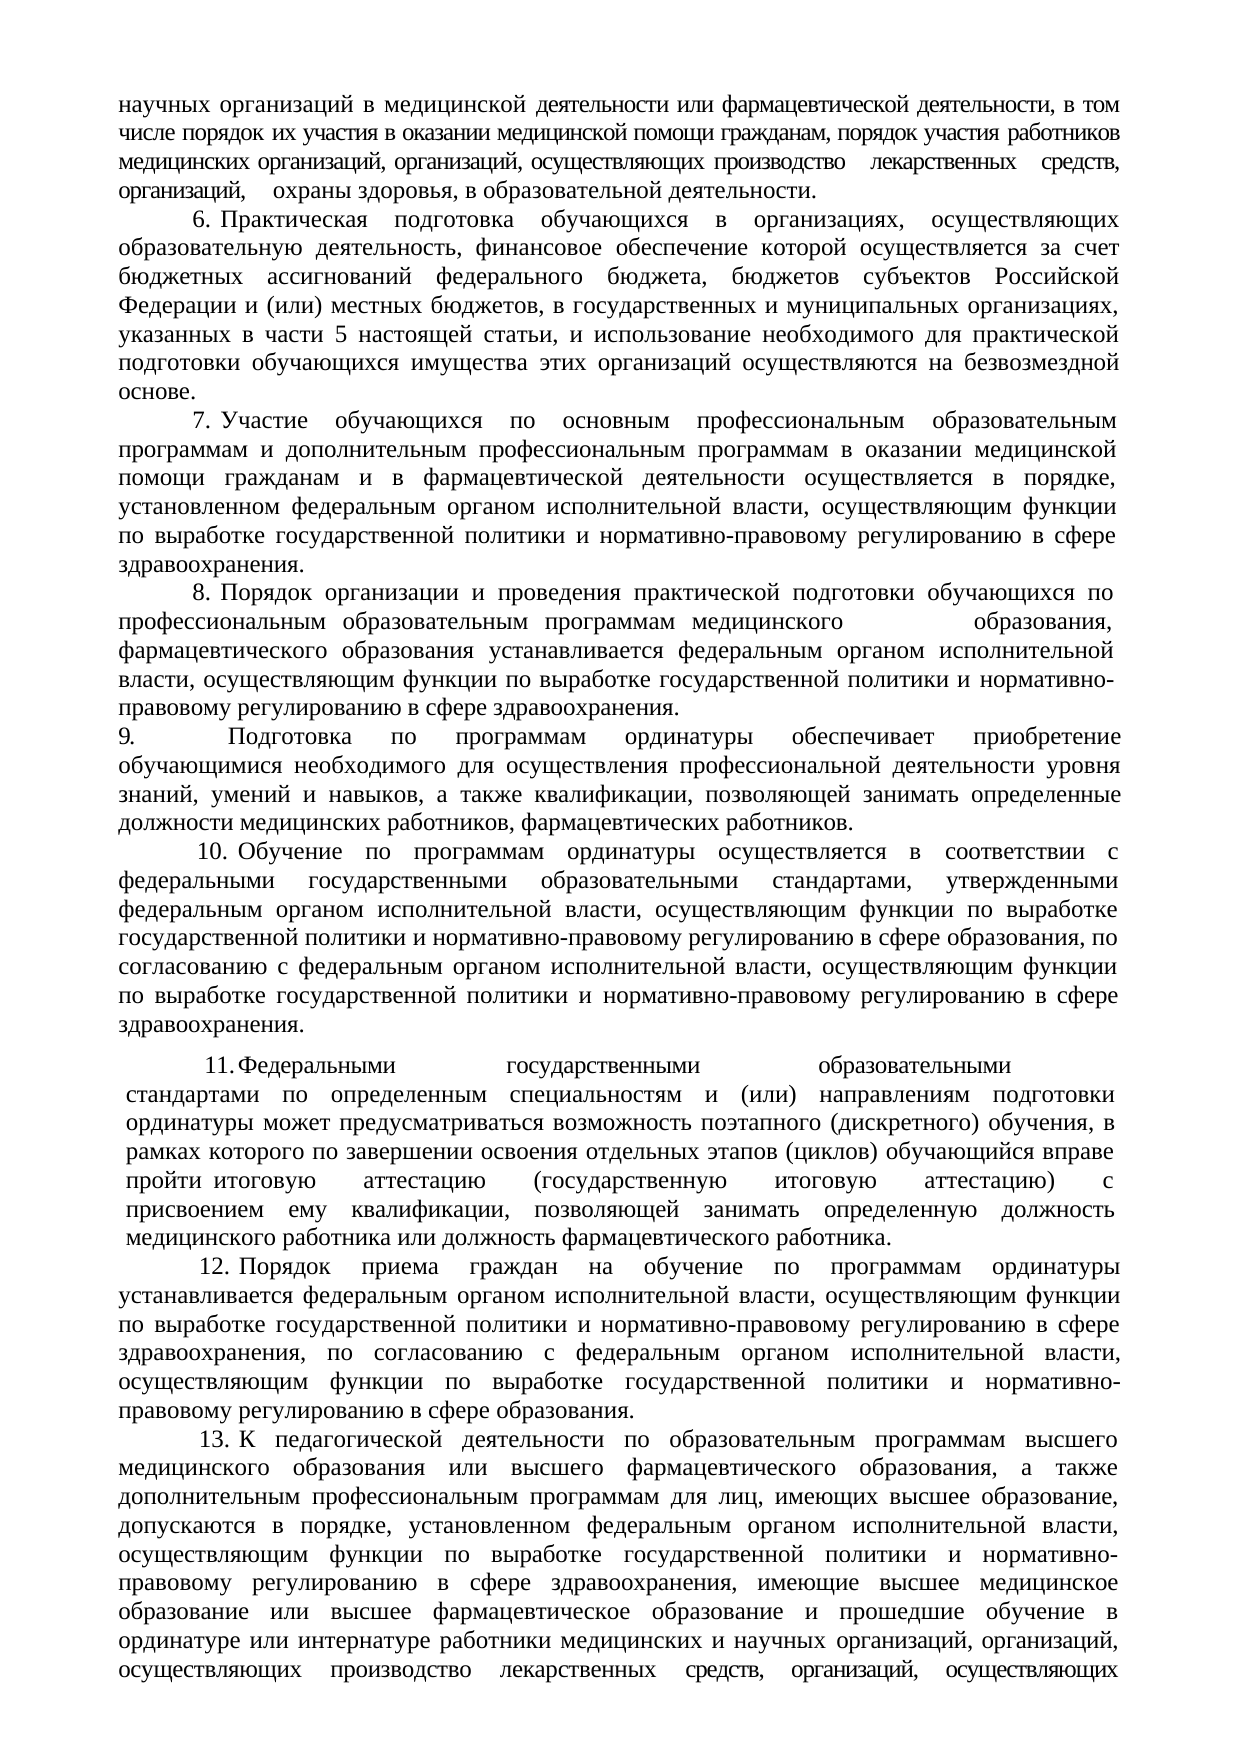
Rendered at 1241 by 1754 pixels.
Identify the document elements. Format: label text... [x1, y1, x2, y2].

list Порядок организации и проведения практической подготовки обучающихся по профессиональным образовательным программам медицинского образования, фармацевтического образования устанавливается федеральным органом исполнительной власти, осуществляющим функции по выработке государственной политики и нормативно-правовому регулированию в сфере здравоохранения. [118, 577, 1114, 721]
list Практическая подготовка обучающихся в организациях, осуществляющих образовательную деятельность, финансовое обеспечение которой осуществляется за счет бюджетных ассигнований федерального бюджета, бюджетов субъектов Российской Федерации и (или) местных бюджетов, в государственных и муниципальных организациях, указанных в части 5 настоящей статьи, и использование необходимого для практической подготовки обучающихся имущества этих организаций осуществляются на безвозмездной основе. [118, 204, 1119, 405]
list Участие обучающихся по основным профессиональным образовательным программам и дополнительным профессиональным программам в оказании медицинской помощи гражданам и в фармацевтической деятельности осуществляется в порядке, установленном федеральным органом исполнительной власти, осуществляющим функции по выработке государственной политики и нормативно-правовому регулированию в сфере здравоохранения. [118, 405, 1117, 577]
list Федеральными государственными образовательными стандартами по определенным специальностям и (или) направлениям подготовки ординатуры может предусматриваться возможность поэтапного (дискретного) обучения, в рамках которого по завершении освоения отдельных этапов (циклов) обучающийся вправе пройти итоговую аттестацию (государственную итоговую аттестацию) с присвоением ему квалификации, позволяющей занимать определенную должность медицинского работника или должность фармацевтического работника. [126, 1050, 1116, 1251]
list Обучение по программам ординатуры осуществляется в соответствии с федеральными государственными образовательными стандартами, утвержденными федеральным органом исполнительной власти, осуществляющим функции по выработке государственной политики и нормативно-правовому регулированию в сфере образования, по согласованию с федеральным органом исполнительной власти, осуществляющим функции по выработке государственной политики и нормативно-правовому регулированию в сфере здравоохранения. [118, 836, 1118, 1037]
text 9. Подготовка по программам ординатуры обеспечивает приобретение обучающимися необходимого для осуществления профессиональной деятельности уровня знаний, умений и навыков, а также квалификации, позволяющей занимать определенные должности медицинских работников, фармацевтических работников. [118, 721, 1122, 836]
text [118, 89, 1121, 204]
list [118, 1424, 1118, 1682]
list Порядок приема граждан на обучение по программам ординатуры устанавливается федеральным органом исполнительной власти, осуществляющим функции по выработке государственной политики и нормативно-правовому регулированию в сфере здравоохранения, по согласованию с федеральным органом исполнительной власти, осуществляющим функции по выработке государственной политики и нормативно-правовому регулированию в сфере образования. [118, 1251, 1121, 1424]
